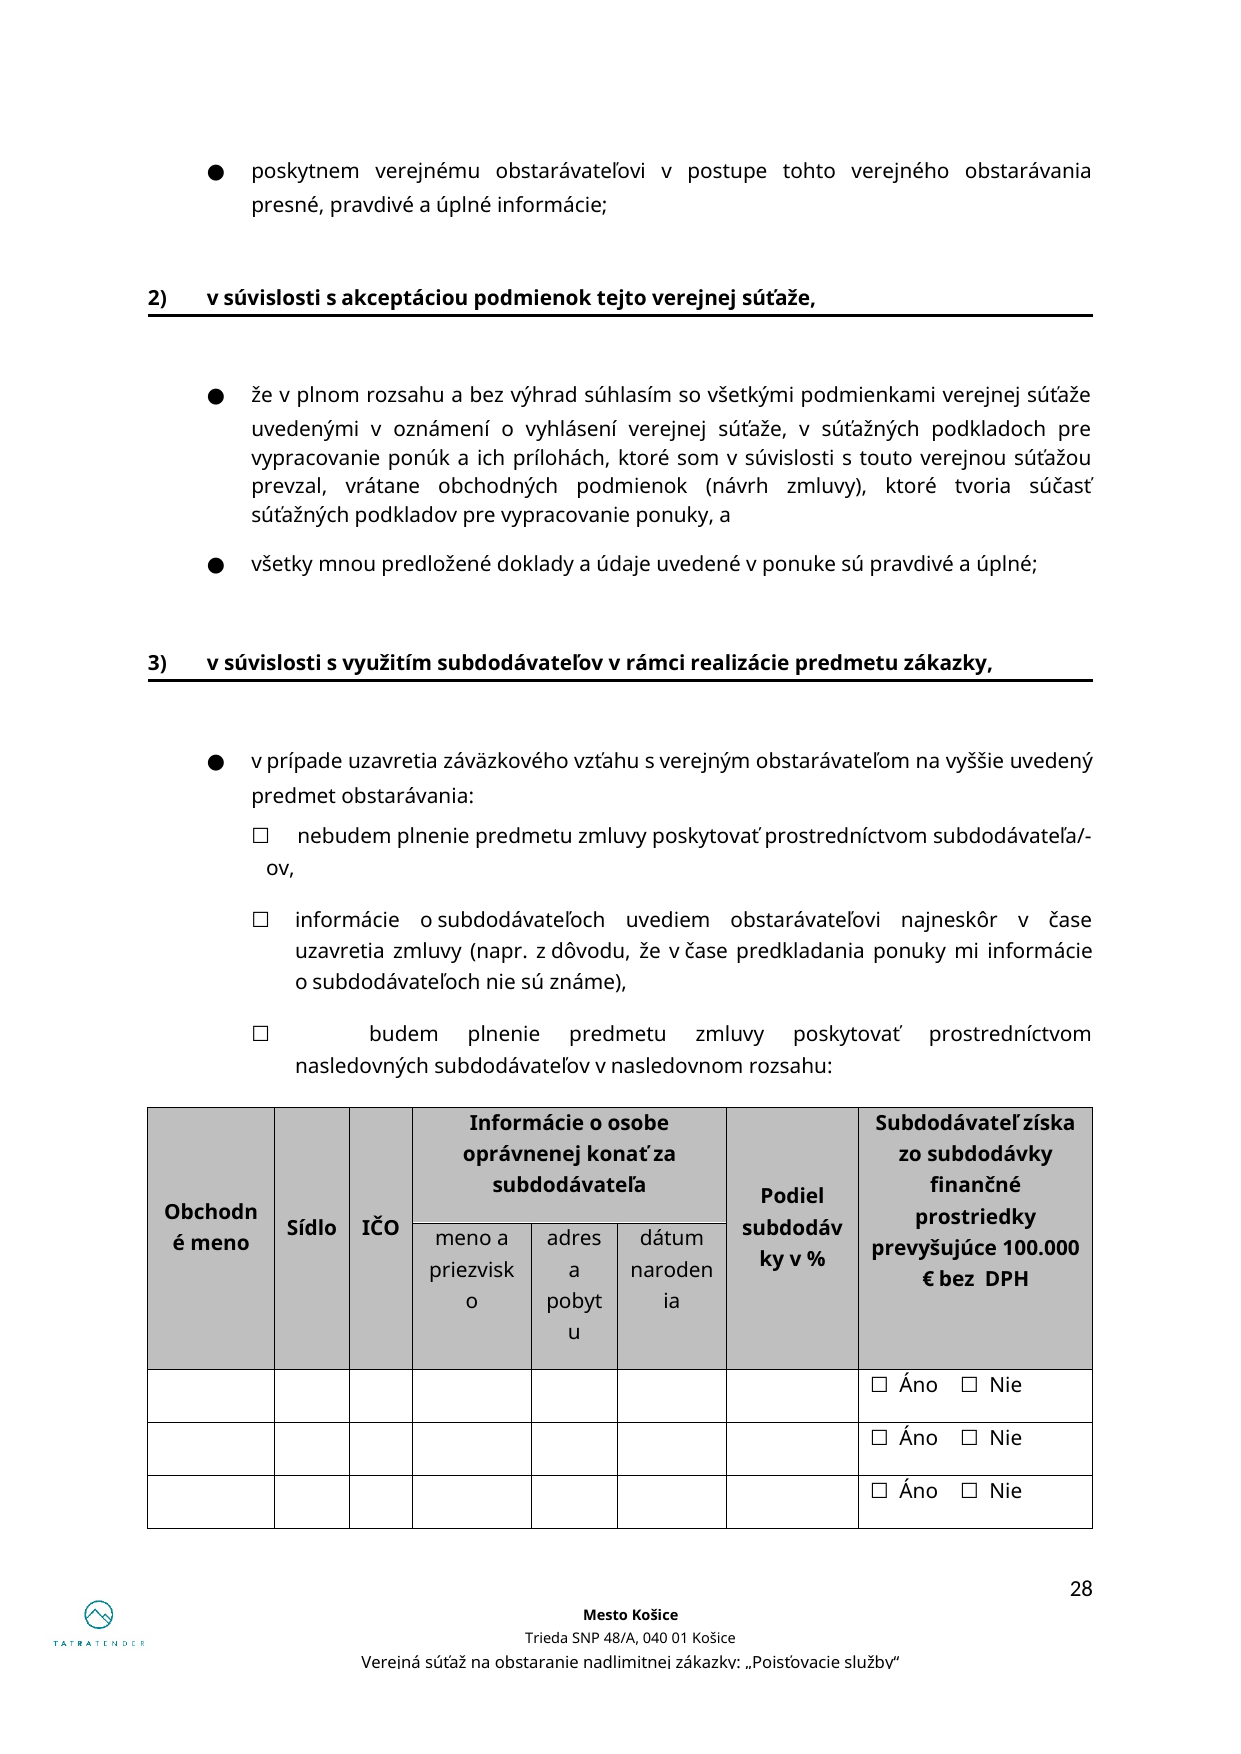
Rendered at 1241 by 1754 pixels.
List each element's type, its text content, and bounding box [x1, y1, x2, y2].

list všetky mnou predložené doklady a údaje uvedené v ponuke sú pravdivé a úplné; [207, 541, 1093, 583]
text informácie o subdodávateľoch uvediem obstarávateľovi najneskôr v čase uzavretia zmluvy (napr. z dôvodu, že v čase predkladania ponuky mi informácie o subdodávateľoch nie sú známe), [251, 905, 1093, 996]
table_cell [275, 1476, 349, 1528]
table_cell [727, 1476, 858, 1528]
table_cell [148, 1370, 274, 1422]
table_cell [618, 1370, 726, 1422]
table_cell [350, 1423, 412, 1475]
list v súvislosti s využitím subdodávateľov v rámci realizácie predmetu zákazky, [148, 648, 1093, 679]
table_cell Áno Nie [859, 1423, 1092, 1475]
table_cell adresa pobytu [532, 1224, 617, 1369]
table_cell [532, 1370, 617, 1422]
table_cell [532, 1476, 617, 1528]
list v prípade uzavretia záväzkového vzťahu s verejným obstarávateľom na vyššie uvedený predmet obstarávania: [207, 738, 1093, 809]
table_header Informácie o osobe oprávnenej konať za subdodávateľa [413, 1108, 726, 1222]
table_cell [148, 1423, 274, 1475]
list v súvislosti s akceptáciou podmienok tejto verejnej súťaže, [148, 283, 1093, 314]
table_header Podiel subdodávky v % [727, 1108, 858, 1369]
table_cell Áno Nie [859, 1370, 1092, 1422]
table_cell meno a priezvisko [413, 1224, 531, 1369]
table_cell [532, 1423, 617, 1475]
table_cell [275, 1423, 349, 1475]
table_cell [413, 1423, 531, 1475]
table_cell [413, 1370, 531, 1422]
table_header IČO [350, 1108, 412, 1369]
table_header Obchodné meno [148, 1108, 274, 1369]
list že v plnom rozsahu a bez výhrad súhlasím so všetkými podmienkami verejnej súťaže uvedenými v oznámení o vyhlásení verejnej súťaže, v súťažných podkladoch pre vypracovanie ponúk a ich prílohách, ktoré som v súvislosti s touto verejnou súťažou prevzal, vrátane obchodných podmienok (návrh zmluvy), ktoré tvoria súčasť súťažných podkladov pre vypracovanie ponuky, a [207, 372, 1093, 528]
table_cell [618, 1476, 726, 1528]
table_cell [350, 1370, 412, 1422]
table_cell dátum narodenia [618, 1224, 726, 1369]
list poskytnem verejnému obstarávateľovi v postupe tohto verejného obstarávania presné, pravdivé a úplné informácie; [207, 148, 1093, 219]
table_cell [727, 1423, 858, 1475]
table_header Subdodávateľ získa zo subdodávky finančné prostriedky prevyšujúce 100.000 € bez DPH [859, 1108, 1092, 1369]
table_cell [275, 1370, 349, 1422]
table_cell Áno Nie [859, 1476, 1092, 1528]
table_header Sídlo [275, 1108, 349, 1369]
text budem plnenie predmetu zmluvy poskytovať prostredníctvom nasledovných subdodávateľov v nasledovnom rozsahu: [251, 1019, 1093, 1079]
table_cell [727, 1370, 858, 1422]
table_cell [148, 1476, 274, 1528]
text nebudem plnenie predmetu zmluvy poskytovať prostredníctvom subdodávateľa/-ov, [251, 822, 1093, 881]
table_cell [350, 1476, 412, 1528]
table_cell [618, 1423, 726, 1475]
table_cell [413, 1476, 531, 1528]
picture [32, 1576, 165, 1670]
